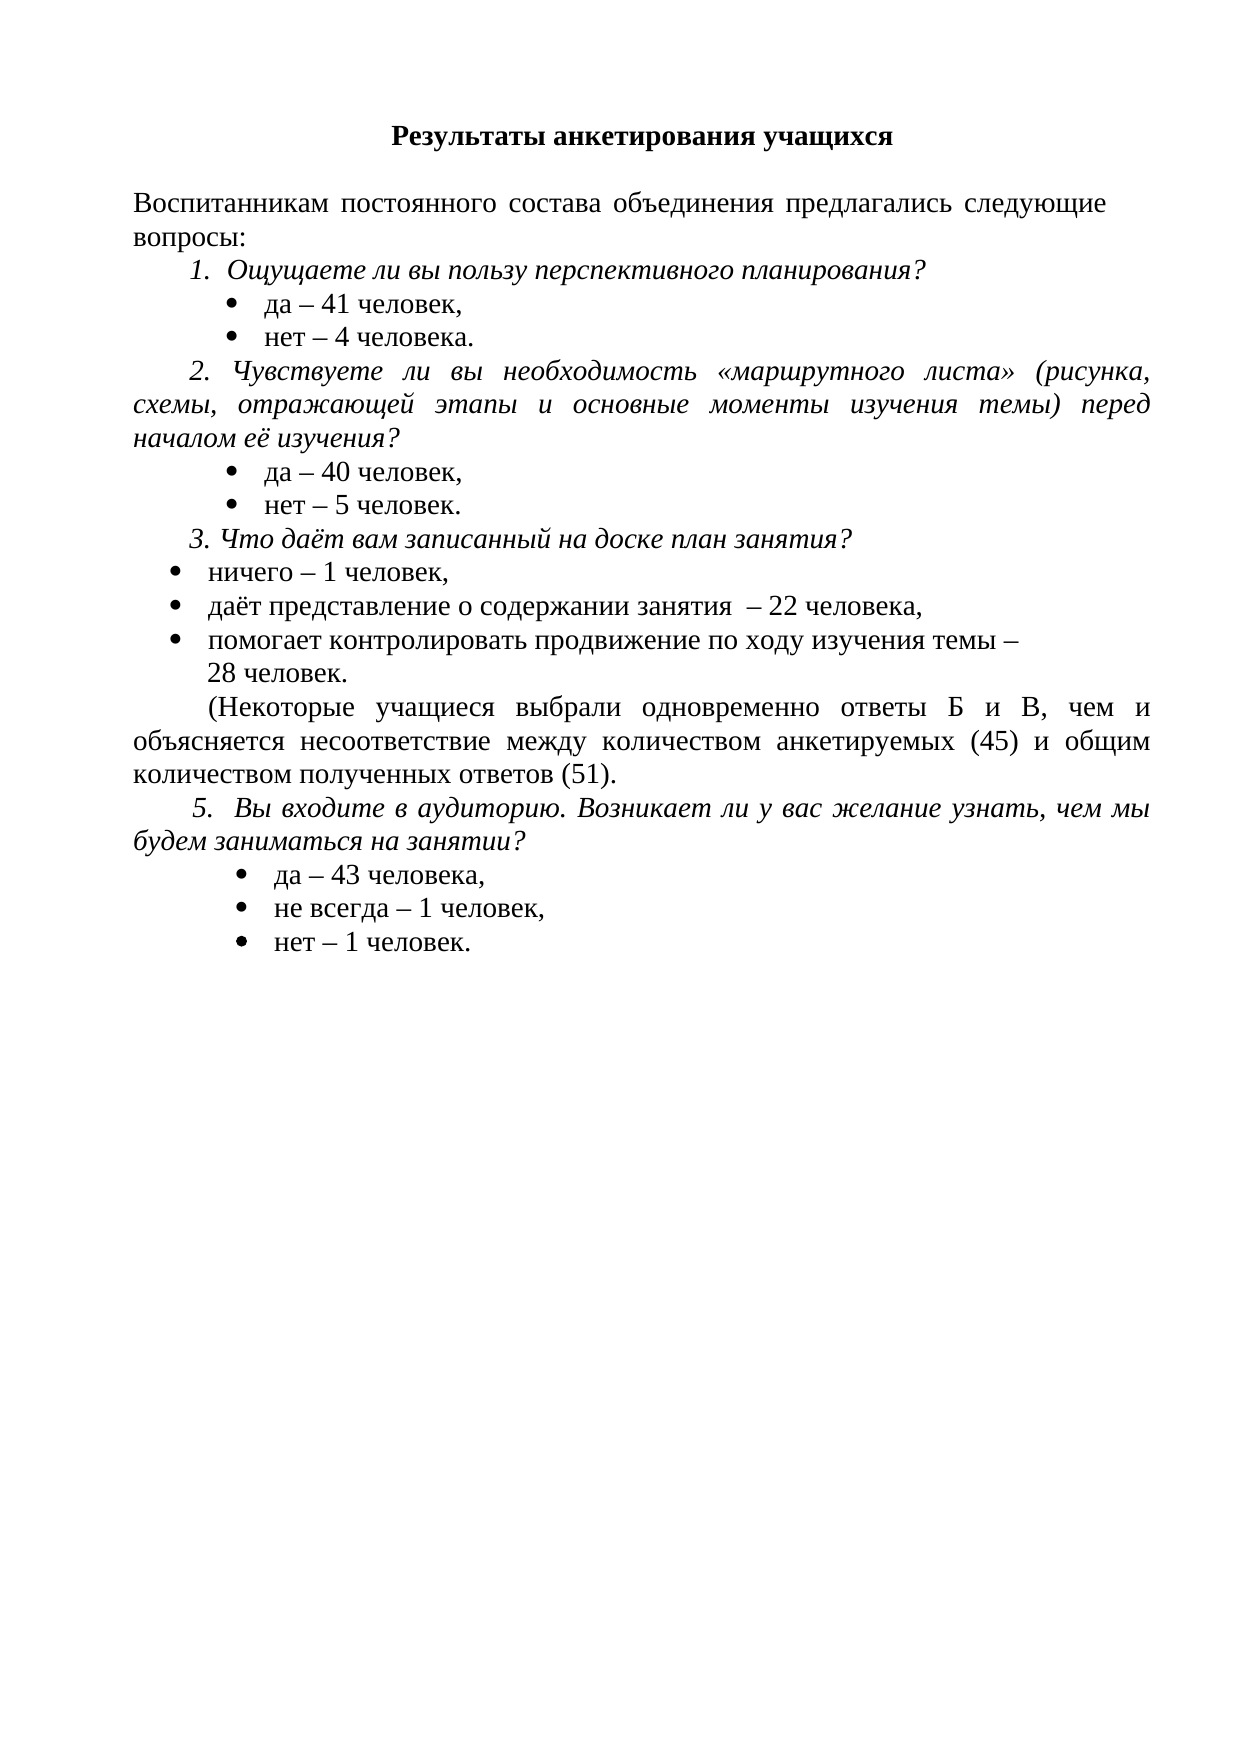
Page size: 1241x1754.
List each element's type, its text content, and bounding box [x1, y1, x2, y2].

list нет – 1 человек. [236, 924, 1152, 958]
list помогает контролировать продвижение по ходу изучения темы – [170, 622, 1152, 656]
list да – 43 человека, [236, 857, 1152, 890]
list да – 41 человек, [227, 286, 1152, 319]
list не всегда – 1 человек, [236, 890, 1152, 924]
text 2. Чувствуете ли вы необходимость «маршрутного листа» (рисунка, схемы, отражающей этапы и основные моменты изучения темы) перед началом её изучения? [133, 353, 1152, 454]
list нет – 4 человека. [227, 319, 1152, 353]
text Воспитанникам постоянного состава объединения предлагались следующие вопросы: [133, 185, 1107, 252]
list да – 40 человек, [227, 454, 1152, 487]
text (Некоторые учащиеся выбрали одновременно ответы Б и В, чем и объясняется несоответствие между количеством анкетируемых (45) и общим количеством полученных ответов (51). [133, 689, 1152, 790]
text 5. Вы входите в аудиторию. Возникает ли у вас желание узнать, чем мы будем заниматься на занятии? [133, 790, 1152, 857]
list ничего – 1 человек, [170, 554, 1152, 588]
list нет – 5 человек. [227, 487, 1152, 521]
text 3. Что даёт вам записанный на доске план занятия? [133, 521, 1152, 554]
list 28 человек. [207, 656, 1152, 689]
text Результаты анкетирования учащихся [133, 118, 1152, 152]
list Ощущаете ли вы пользу перспективного планирования? [189, 252, 1152, 286]
list даёт представление о содержании занятия – 22 человека, [170, 588, 1152, 622]
